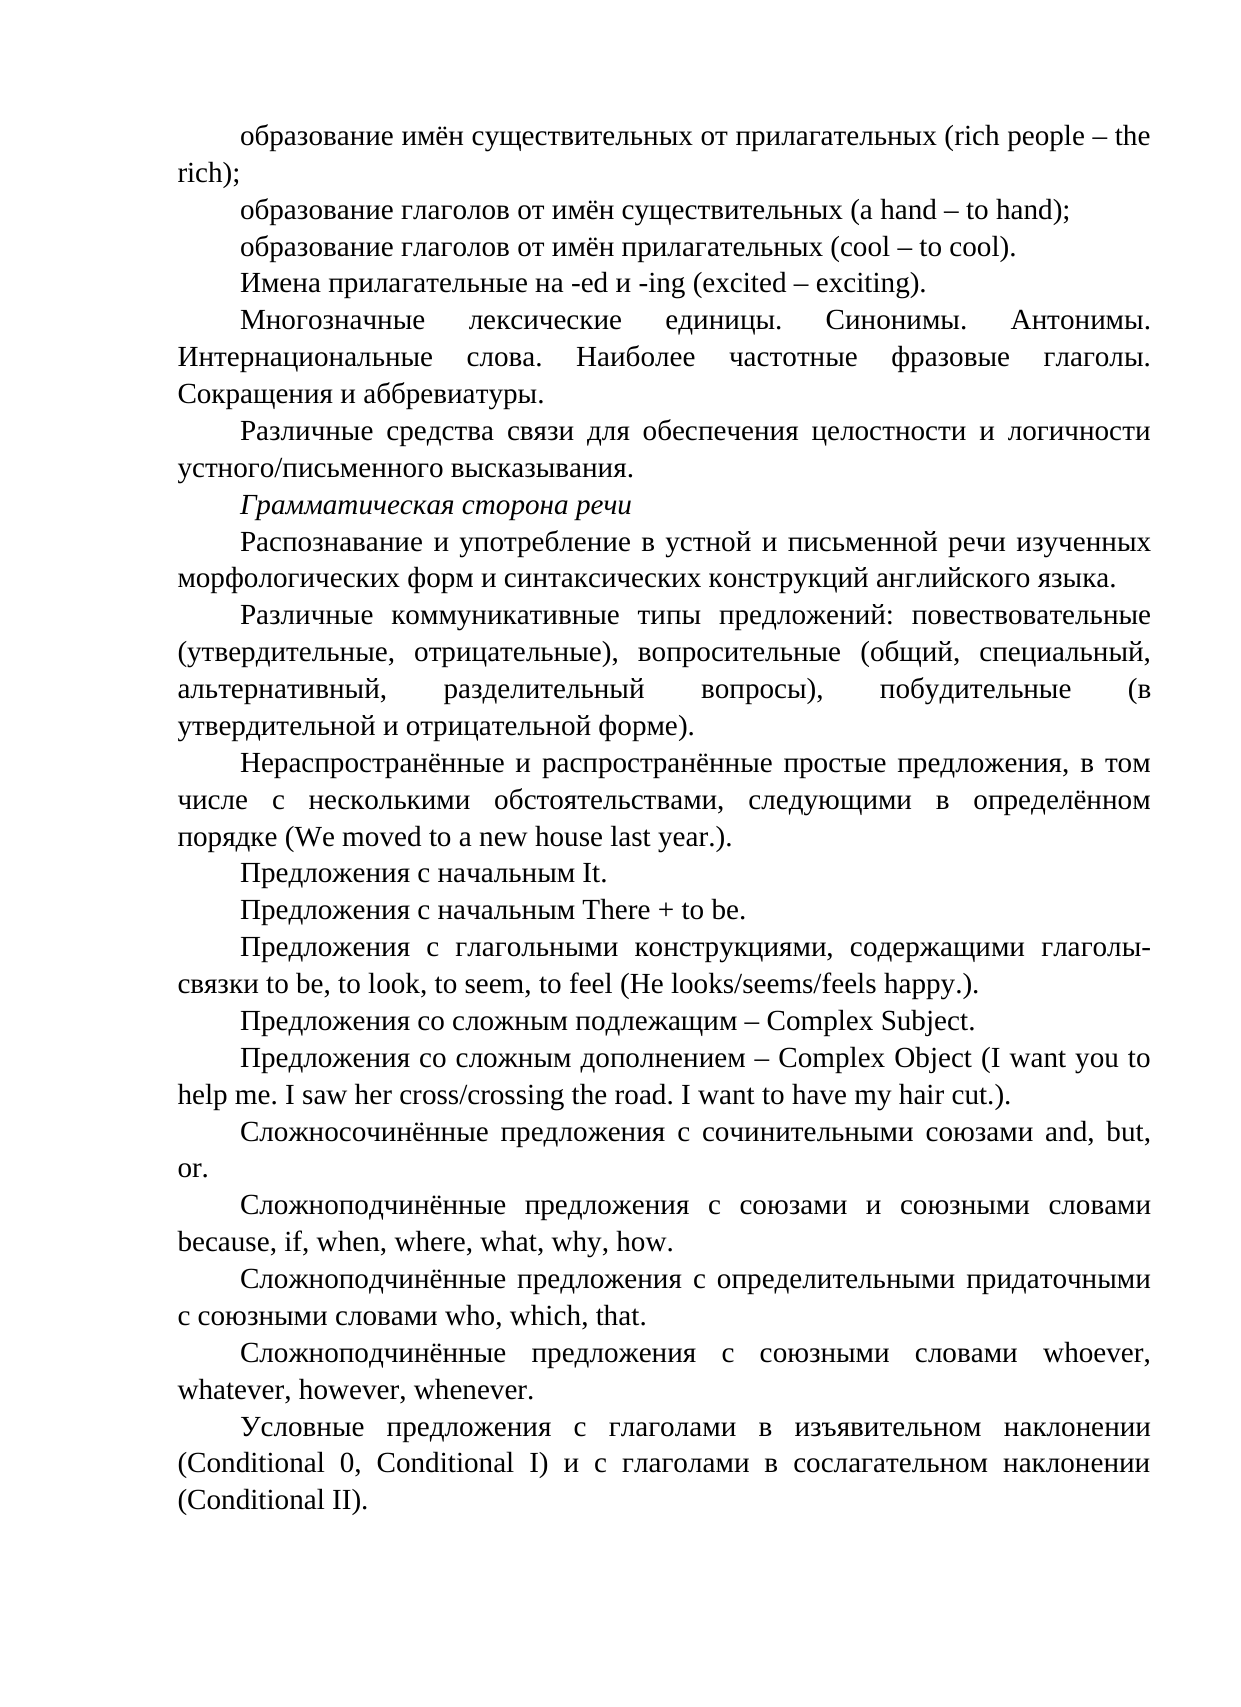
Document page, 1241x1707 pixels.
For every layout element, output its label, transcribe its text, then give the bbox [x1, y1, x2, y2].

text Предложения cо сложным подлежащим – Complex Subject. [177, 1003, 1152, 1037]
text Различные средства связи для обеспечения целостности и логичности устного/письменного высказывания. [177, 413, 1152, 483]
text Имена прилагательные на -ed и -ing (excited – exciting). [177, 266, 1152, 299]
text Предложения с начальным There + to be. [177, 892, 1152, 926]
text Грамматическая сторона речи [177, 487, 1152, 520]
text Многозначные лексические единицы. Синонимы. Антонимы. Интернациональные слова. Наиболее частотные фразовые глаголы. Сокращения и аббревиатуры. [177, 302, 1152, 410]
text образование глаголов от имён существительных (a hand – to hand); [177, 192, 1152, 225]
text Сложносочинённые предложения с сочинительными союзами and, but, or. [177, 1114, 1152, 1184]
text Предложения с начальным It. [177, 856, 1152, 889]
text Сложноподчинённые предложения с союзными словами whoever, whatever, however, whenever. [177, 1335, 1152, 1405]
text образование имён существительных от прилагательных (rich people – the rich); [177, 118, 1152, 188]
text Условные предложения с глаголами в изъявительном наклонении (Conditional 0, Conditional I) и с глаголами в сослагательном наклонении (Conditional II). [177, 1409, 1152, 1516]
text Нераспространённые и распространённые простые предложения, в том числе с несколькими обстоятельствами, следующими в определённом порядке (We moved to a new house last year.). [177, 745, 1152, 852]
text образование глаголов от имён прилагательных (cool – to cool). [177, 229, 1152, 262]
text Различные коммуникативные типы предложений: повествовательные (утвердительные, отрицательные), вопросительные (общий, специальный, альтернативный, разделительный вопросы), побудительные (в утвердительной и отрицательной форме). [177, 597, 1152, 742]
text Предложения с глагольными конструкциями, содержащими глаголы-связки to be, to look, to seem, to feel (He looks/seems/feels happy.). [177, 929, 1152, 1000]
text Сложноподчинённые предложения с определительными придаточными с союзными словами who, which, that. [177, 1261, 1152, 1332]
text Сложноподчинённые предложения с союзами и союзными словами because, if, when, where, what, why, how. [177, 1187, 1152, 1258]
text Предложения cо сложным дополнением – Complex Object (I want you to help me. I saw her cross/crossing the road. I want to have my hair cut.). [177, 1040, 1152, 1110]
text Распознавание и употребление в устной и письменной речи изученных морфологических форм и синтаксических конструкций английского языка. [177, 524, 1152, 594]
